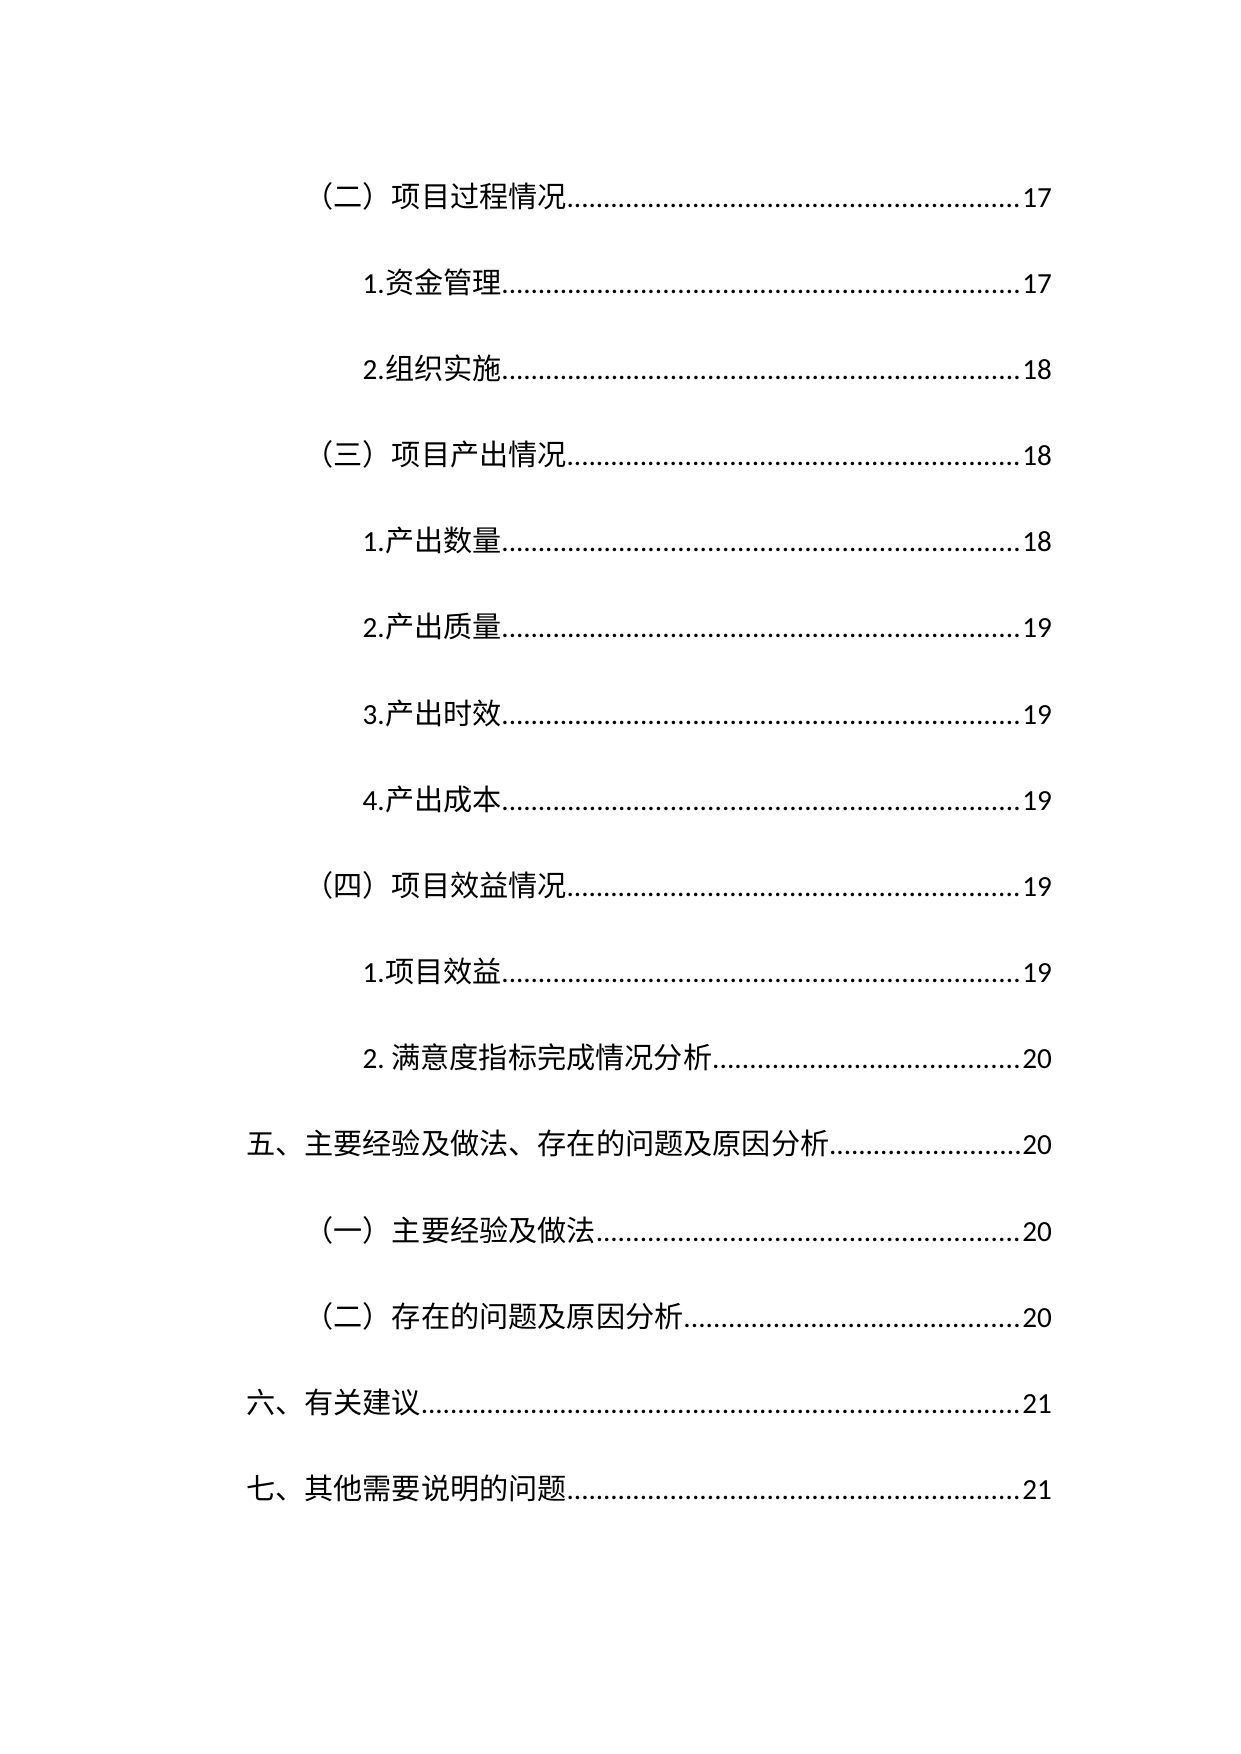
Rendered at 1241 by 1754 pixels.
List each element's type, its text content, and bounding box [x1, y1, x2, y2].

text 3.产出时效 19 [304, 679, 1053, 744]
text （三）项目产出情况 18 [246, 420, 1053, 485]
text 七、其他需要说明的问题 21 [187, 1454, 1053, 1519]
text （一）主要经验及做法 20 [246, 1196, 1053, 1261]
text 1.资金管理 17 [304, 248, 1053, 313]
text 2.产出质量 19 [304, 593, 1053, 658]
text 2.组织实施 18 [304, 334, 1053, 399]
text 五、主要经验及做法、存在的问题及原因分析 20 [187, 1109, 1053, 1174]
text 2. 满意度指标完成情况分析 20 [304, 1023, 1053, 1088]
text （四）项目效益情况 19 [246, 851, 1053, 916]
text （二）存在的问题及原因分析 20 [246, 1282, 1053, 1347]
text 4.产出成本 19 [304, 765, 1053, 830]
text 1.项目效益 19 [304, 937, 1053, 1002]
text 1.产出数量 18 [304, 507, 1053, 572]
text （二）项目过程情况 17 [246, 162, 1053, 227]
text 六、有关建议 21 [187, 1368, 1053, 1433]
